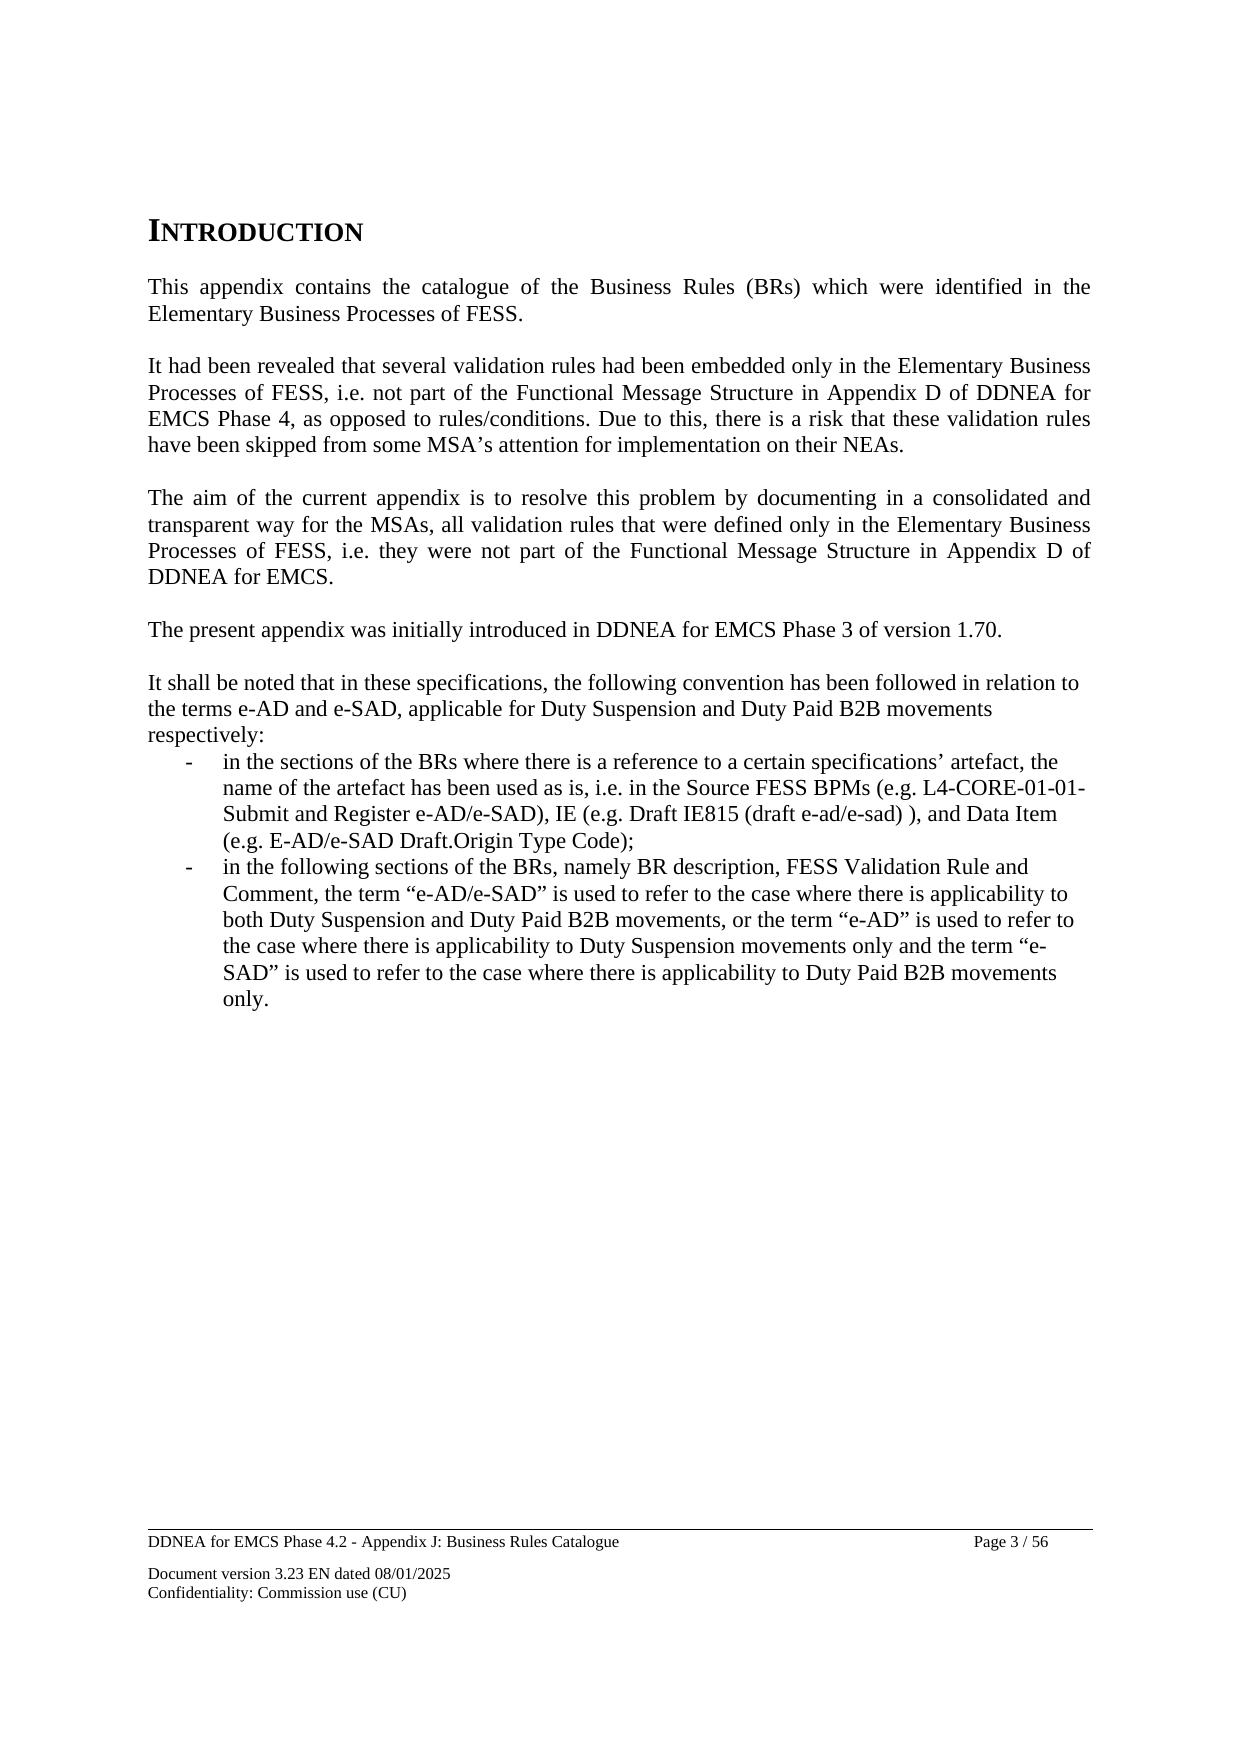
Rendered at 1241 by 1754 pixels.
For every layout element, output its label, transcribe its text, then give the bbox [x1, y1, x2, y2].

text The aim of the current appendix is to resolve this problem by documenting in a consolidated and transparent way for the MSAs, all validation rules that were defined only in the Elementary Business Processes of FESS, i.e. they were not part of the Functional Message Structure in Appendix D of DDNEA for EMCS. [148, 484, 1093, 590]
text Introduction [148, 210, 1093, 248]
list in the following sections of the BRs, namely BR description, FESS Validation Rule and Comment, the term “e-AD/e-SAD” is used to refer to the case where there is applicability to both Duty Suspension and Duty Paid B2B movements, or the term “e-AD” is used to refer to the case where there is applicability to Duty Suspension movements only and the term “e-SAD” is used to refer to the case where there is applicability to Duty Paid B2B movements only. [185, 853, 1093, 1011]
list in the sections of the BRs where there is a reference to a certain specifications’ artefact, the name of the artefact has been used as is, i.e. in the Source FESS BPMs (e.g. L4-CORE-01-01-Submit and Register e-AD/e-SAD), IE (e.g. Draft IE815 (draft e-ad/e-sad) ), and Data Item (e.g. E-AD/e-SAD Draft.Origin Type Code); [185, 748, 1093, 853]
text The present appendix was initially introduced in DDNEA for EMCS Phase 3 of version 1.70. [148, 616, 1093, 642]
text This appendix contains the catalogue of the Business Rules (BRs) which were identified in the Elementary Business Processes of FESS. [148, 273, 1093, 326]
text It had been revealed that several validation rules had been embedded only in the Elementary Business Processes of FESS, i.e. not part of the Functional Message Structure in Appendix D of DDNEA for EMCS Phase 4, as opposed to rules/conditions. Due to this, there is a risk that these validation rules have been skipped from some MSA’s attention for implementation on their NEAs. [148, 352, 1093, 458]
text It shall be noted that in these specifications, the following convention has been followed in relation to the terms e-AD and e-SAD, applicable for Duty Suspension and Duty Paid B2B movements respectively: [148, 669, 1093, 748]
